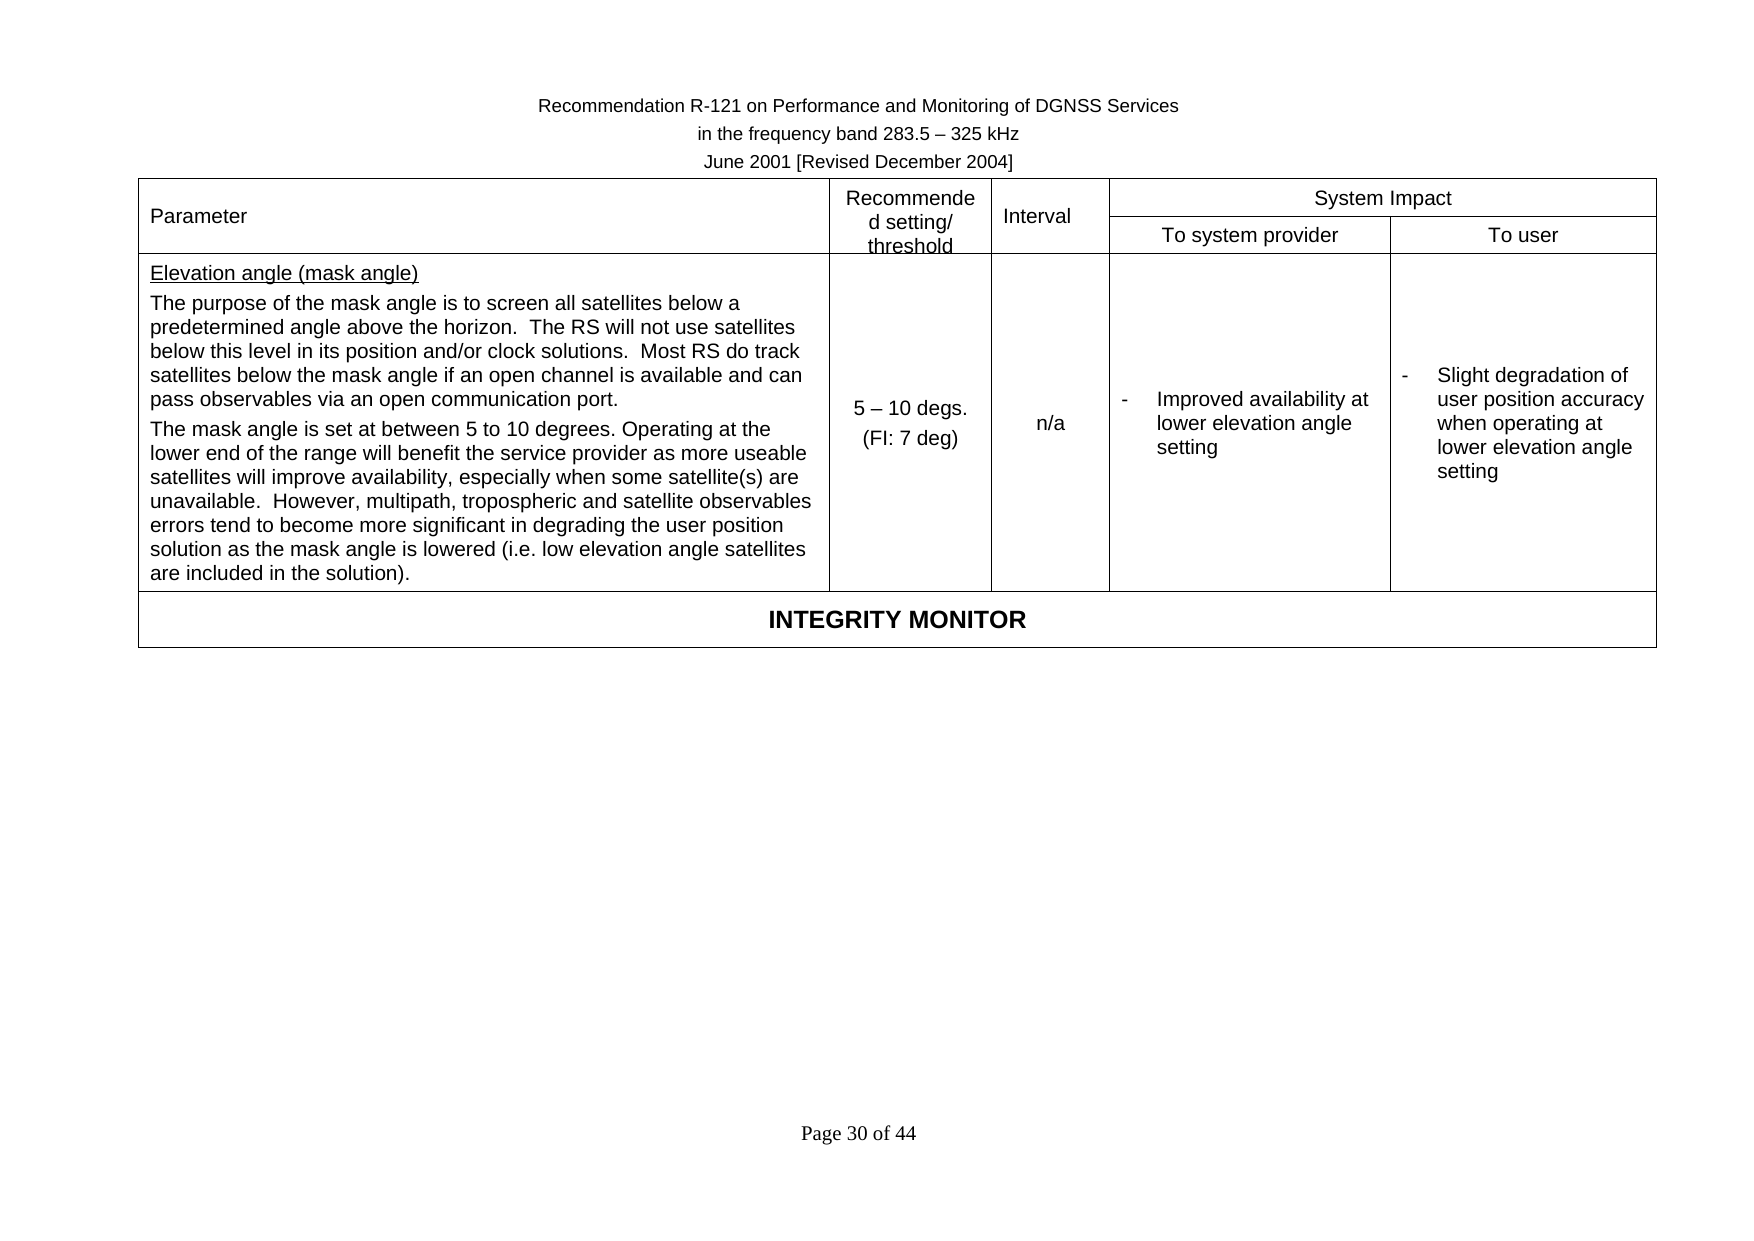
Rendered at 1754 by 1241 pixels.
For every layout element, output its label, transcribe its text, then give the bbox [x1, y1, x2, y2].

table_header Interval [992, 179, 1109, 253]
table_cell 5 – 10 degs. (FI: 7 deg) [830, 254, 991, 591]
table_header Parameter [139, 179, 829, 253]
table_cell Elevation angle (mask angle) The purpose of the mask angle is to screen all satellites below a predetermined angle above the horizon. The RS will not use satellites below this level in its position and/or clock solutions. Most RS do track satellites below the mask angle if an open channel is available and can pass observables via an open communication port. The mask angle is set at between 5 to 10 degrees. Operating at the lower end of the range will benefit the service provider as more useable satellites will improve availability, especially when some satellite(s) are unavailable. However, multipath, tropospheric and satellite observables errors tend to become more significant in degrading the user position solution as the mask angle is lowered (i.e. low elevation angle satellites are included in the solution). [139, 254, 829, 591]
table_cell - Slight degradation of user position accuracy when operating at lower elevation angle setting [1391, 254, 1656, 591]
table_cell To system provider [1110, 217, 1390, 253]
table_header Recommended setting/ threshold [830, 179, 991, 253]
table_cell - Improved availability at lower elevation angle setting [1110, 254, 1390, 591]
table_header System Impact [1110, 179, 1656, 216]
table_cell To user [1391, 217, 1656, 253]
table_cell INTEGRITY MONITOR [139, 592, 1656, 647]
table_cell n/a [992, 254, 1109, 591]
